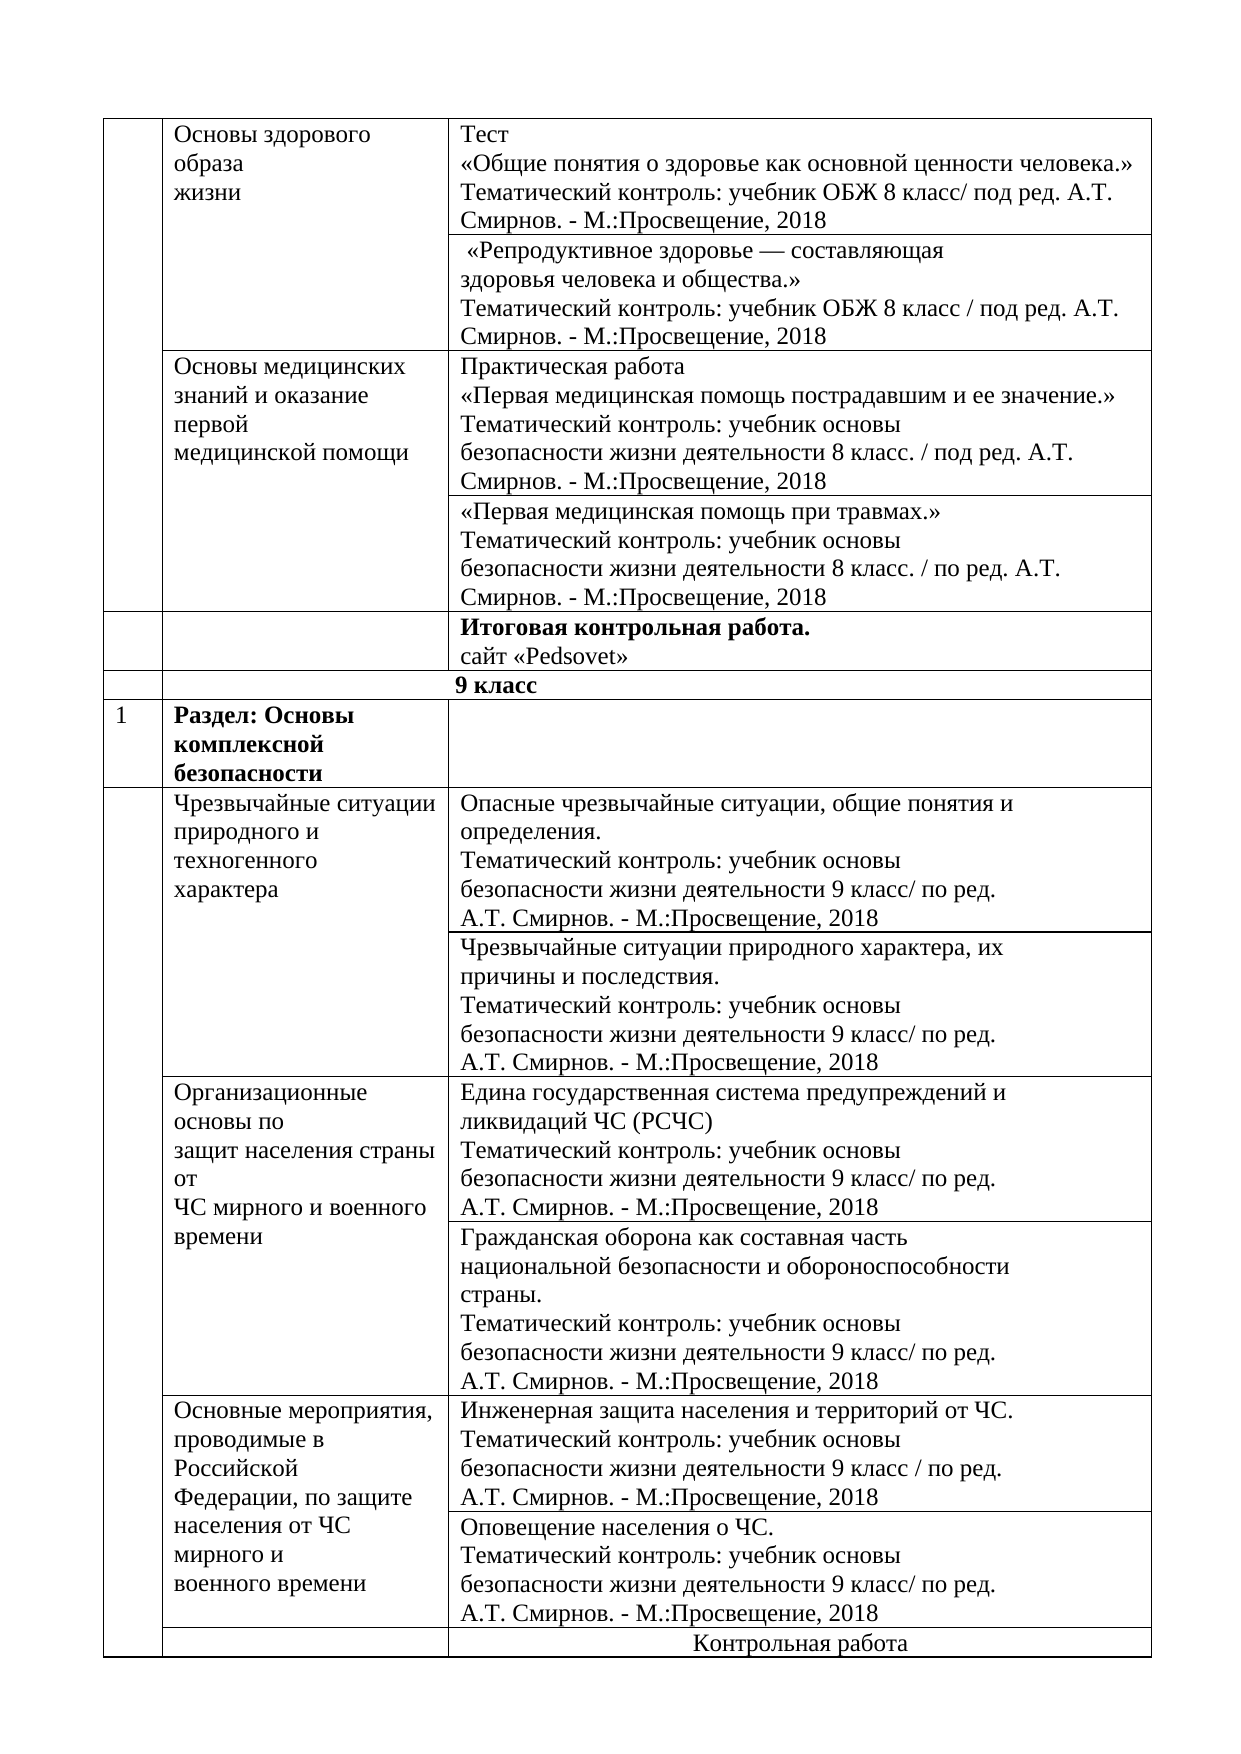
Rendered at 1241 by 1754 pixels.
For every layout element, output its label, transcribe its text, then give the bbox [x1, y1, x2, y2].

table_cell [163, 612, 448, 669]
table_cell [449, 700, 1151, 787]
table_cell Едина государственная система предупреждений и ликвидаций ЧС (РСЧС) Тематический контроль: учебник основы безопасности жизни деятельности 9 класс/ по ред. А.Т. Смирнов. - М.:Просвещение, 2018 [449, 1077, 1151, 1221]
table_cell Основы медицинских знаний и оказание первой медицинской помощи [163, 351, 448, 611]
table_cell [163, 1628, 448, 1656]
table_cell Основные мероприятия, проводимые в Российской Федерации, по защите населения от ЧС мирного и военного времени [163, 1396, 448, 1627]
table_cell Оповещение населения о ЧС. Тематический контроль: учебник основы безопасности жизни деятельности 9 класс/ по ред. А.Т. Смирнов. - М.:Просвещение, 2018 [449, 1512, 1151, 1627]
table_cell Гражданская оборона как составная часть национальной безопасности и обороноспособности страны. Тематический контроль: учебник основы безопасности жизни деятельности 9 класс/ по ред. А.Т. Смирнов. - М.:Просвещение, 2018 [449, 1222, 1151, 1394]
table_cell [104, 671, 162, 699]
table_cell 9 класс [163, 671, 1151, 699]
table_cell 3 [104, 119, 162, 611]
table_cell «Первая медицинская помощь при травмах.» Тематический контроль: учебник основы безопасности жизни деятельности 8 класс. / по ред. А.Т. Смирнов. - М.:Просвещение, 2018 [449, 496, 1151, 611]
table_cell Тест «Общие понятия о здоровье как основной ценности человека.» Тематический контроль: учебник ОБЖ 8 класс/ под ред. А.Т. Смирнов. - М.:Просвещение, 2018 [449, 119, 1151, 234]
table_cell Чрезвычайные ситуации природного характера, их причины и последствия. Тематический контроль: учебник основы безопасности жизни деятельности 9 класс/ по ред. А.Т. Смирнов. - М.:Просвещение, 2018 [449, 933, 1151, 1076]
table_cell Опасные чрезвычайные ситуации, общие понятия и определения. Тематический контроль: учебник основы безопасности жизни деятельности 9 класс/ по ред. А.Т. Смирнов. - М.:Просвещение, 2018 [449, 788, 1151, 931]
table_cell Чрезвычайные ситуации природного и техногенного характера [163, 788, 448, 1076]
table_cell 1 [104, 700, 162, 787]
table_cell [104, 788, 162, 1656]
table_cell Итоговая контрольная работа. сайт «Pedsovet» [449, 612, 1151, 669]
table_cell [449, 1628, 1151, 1656]
table_cell «Репродуктивное здоровье — составляющая здоровья человека и общества.» Тематический контроль: учебник ОБЖ 8 класс / под ред. А.Т. Смирнов. - М.:Просвещение, 2018 [449, 235, 1151, 350]
table_cell Инженерная защита населения и территорий от ЧС. Тематический контроль: учебник основы безопасности жизни деятельности 9 класс / по ред. А.Т. Смирнов. - М.:Просвещение, 2018 [449, 1396, 1151, 1511]
table_cell Организационные основы по защит населения страны от ЧС мирного и военного времени [163, 1077, 448, 1394]
table_cell [104, 612, 162, 669]
table_cell Основы здорового образа жизни [163, 119, 448, 350]
table_cell Раздел: Основы комплексной безопасности [163, 700, 448, 787]
table_cell Практическая работа «Первая медицинская помощь пострадавшим и ее значение.» Тематический контроль: учебник основы безопасности жизни деятельности 8 класс. / под ред. А.Т. Смирнов. - М.:Просвещение, 2018 [449, 351, 1151, 495]
